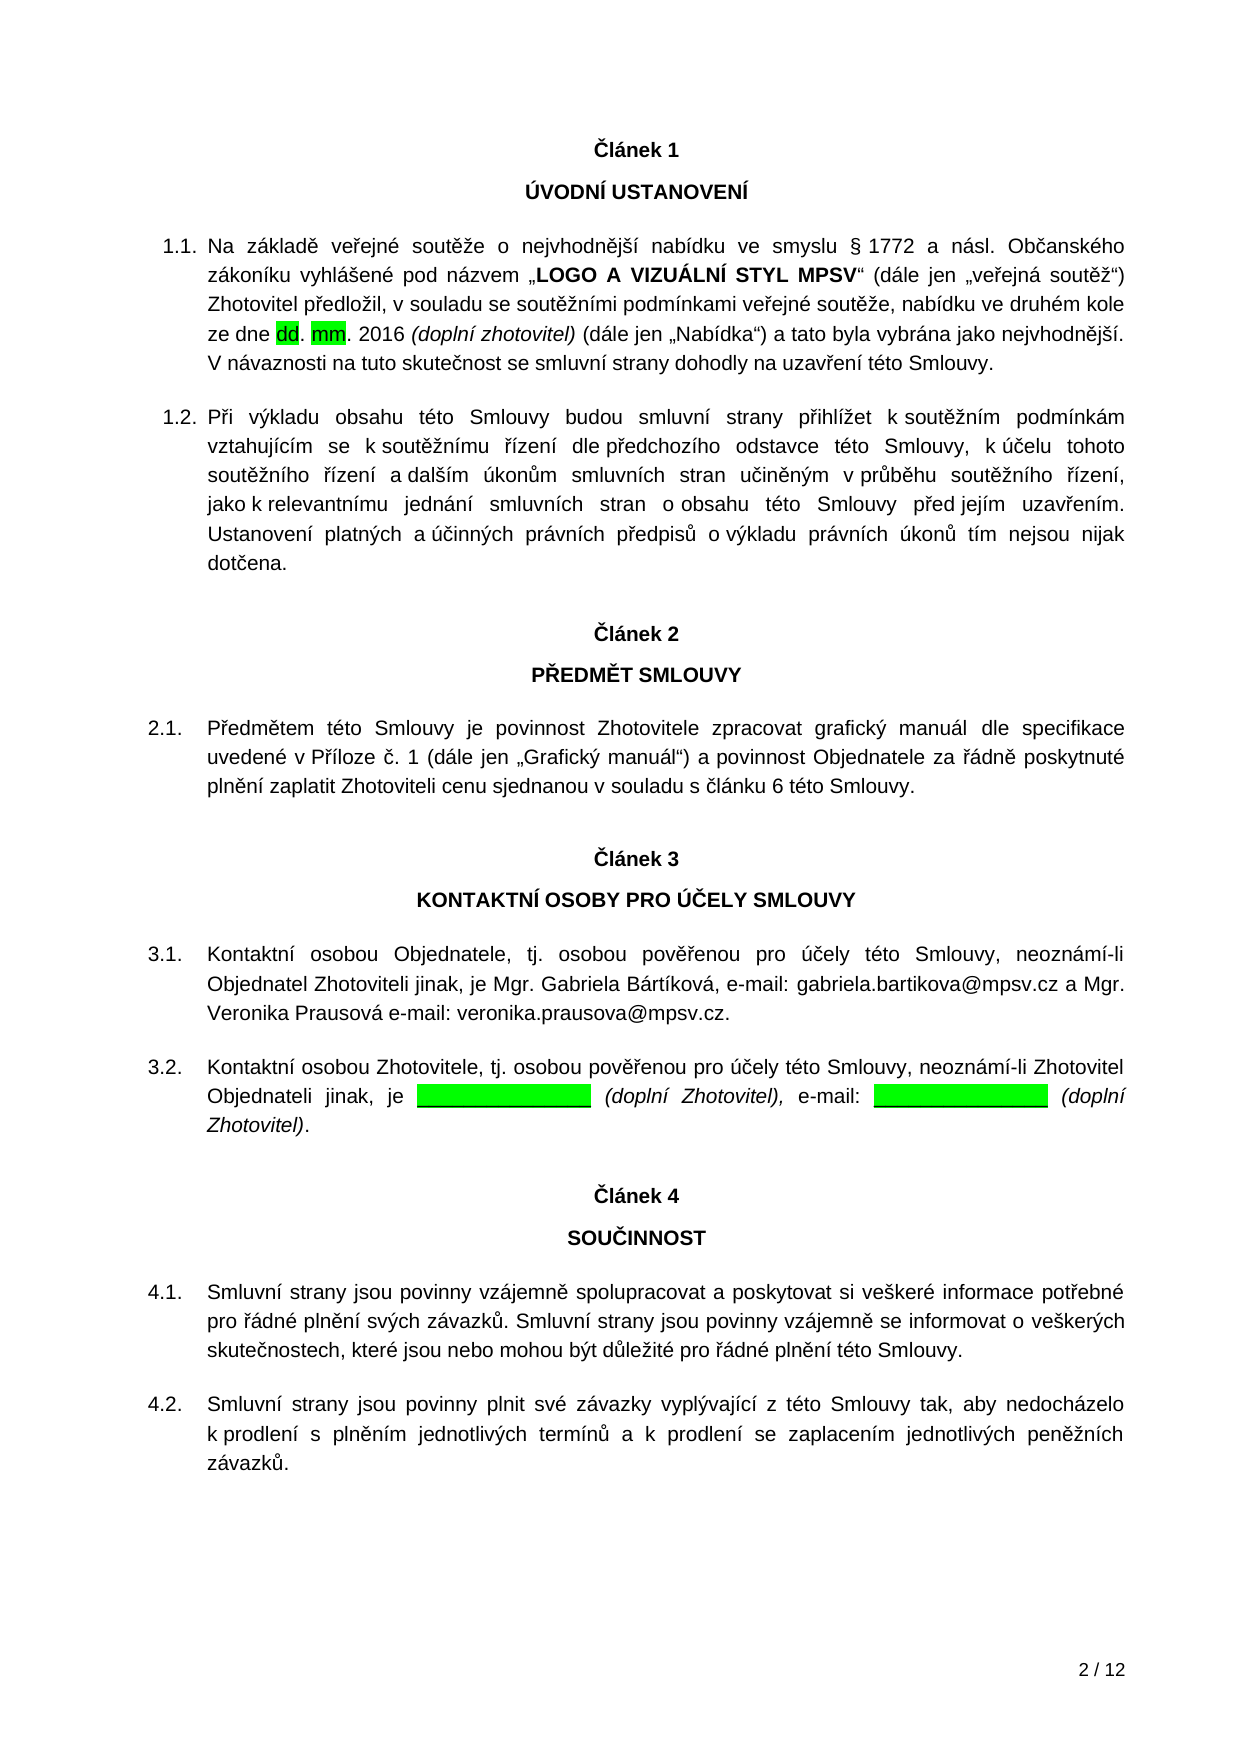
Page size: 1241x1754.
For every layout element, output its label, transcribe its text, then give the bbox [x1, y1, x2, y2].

list Kontaktní osobou Objednatele, tj. osobou pověřenou pro účely této Smlouvy, neoznámí-li Objednatel Zhotoviteli jinak, je Mgr. Gabriela Bártíková, e-mail: gabriela.bartikova@mpsv.cz a Mgr. Veronika Prausová e-mail: veronika.prausova@mpsv.cz. [148, 937, 1125, 1024]
text Článek 4 [148, 1179, 1125, 1208]
text Článek 3 [148, 841, 1125, 870]
list Smluvní strany jsou povinny vzájemně spolupracovat a poskytovat si veškeré informace potřebné pro řádné plnění svých závazků. Smluvní strany jsou povinny vzájemně se informovat o veškerých skutečnostech, které jsou nebo mohou být důležité pro řádné plnění této Smlouvy. [148, 1274, 1125, 1362]
list Kontaktní osobou Zhotovitele, tj. osobou pověřenou pro účely této Smlouvy, neoznámí-li Zhotovitel Objednateli jinak, je _______________ (doplní Zhotovitel), e-mail: _______________ (doplní Zhotovitel). [148, 1049, 1125, 1137]
text Článek 1 [148, 133, 1125, 162]
text Článek 2 [148, 616, 1125, 645]
text PŘEDMĚT SMLOUVY [148, 658, 1125, 687]
text SOUČINNOST [148, 1220, 1125, 1249]
list Při výkladu obsahu této Smlouvy budou smluvní strany přihlížet k soutěžním podmínkám vztahujícím se k soutěžnímu řízení dle předchozího odstavce této Smlouvy, k účelu tohoto soutěžního řízení a dalším úkonům smluvních stran učiněným v průběhu soutěžního řízení, jako k relevantnímu jednání smluvních stran o obsahu této Smlouvy před jejím uzavřením. Ustanovení platných a účinných právních předpisů o výkladu právních úkonů tím nejsou nijak dotčena. [162, 399, 1125, 574]
list Na základě veřejné soutěže o nejvhodnější nabídku ve smyslu § 1772 a násl. Občanského zákoníku vyhlášené pod názvem „LOGO A VIZUÁLNÍ STYL MPSV“ (dále jen „veřejná soutěž“) Zhotovitel předložil, v souladu se soutěžními podmínkami veřejné soutěže, nabídku ve druhém kole ze dne dd. mm. 2016 (doplní zhotovitel) (dále jen „Nabídka“) a tato byla vybrána jako nejvhodnější. V návaznosti na tuto skutečnost se smluvní strany dohodly na uzavření této Smlouvy. [162, 229, 1125, 374]
text ÚVODNÍ USTANOVENÍ [148, 174, 1125, 204]
list Předmětem této Smlouvy je povinnost Zhotovitele zpracovat grafický manuál dle specifikace uvedené v Příloze č. 1 (dále jen „Grafický manuál“) a povinnost Objednatele za řádně poskytnuté plnění zaplatit Zhotoviteli cenu sjednanou v souladu s článku 6 této Smlouvy. [148, 712, 1125, 799]
text KONTAKTNÍ OSOBY PRO ÚČELY SMLOUVY [148, 883, 1125, 912]
list Smluvní strany jsou povinny plnit své závazky vyplývající z této Smlouvy tak, aby nedocházelo k prodlení s plněním jednotlivých termínů a k prodlení se zaplacením jednotlivých peněžních závazků. [148, 1387, 1125, 1474]
